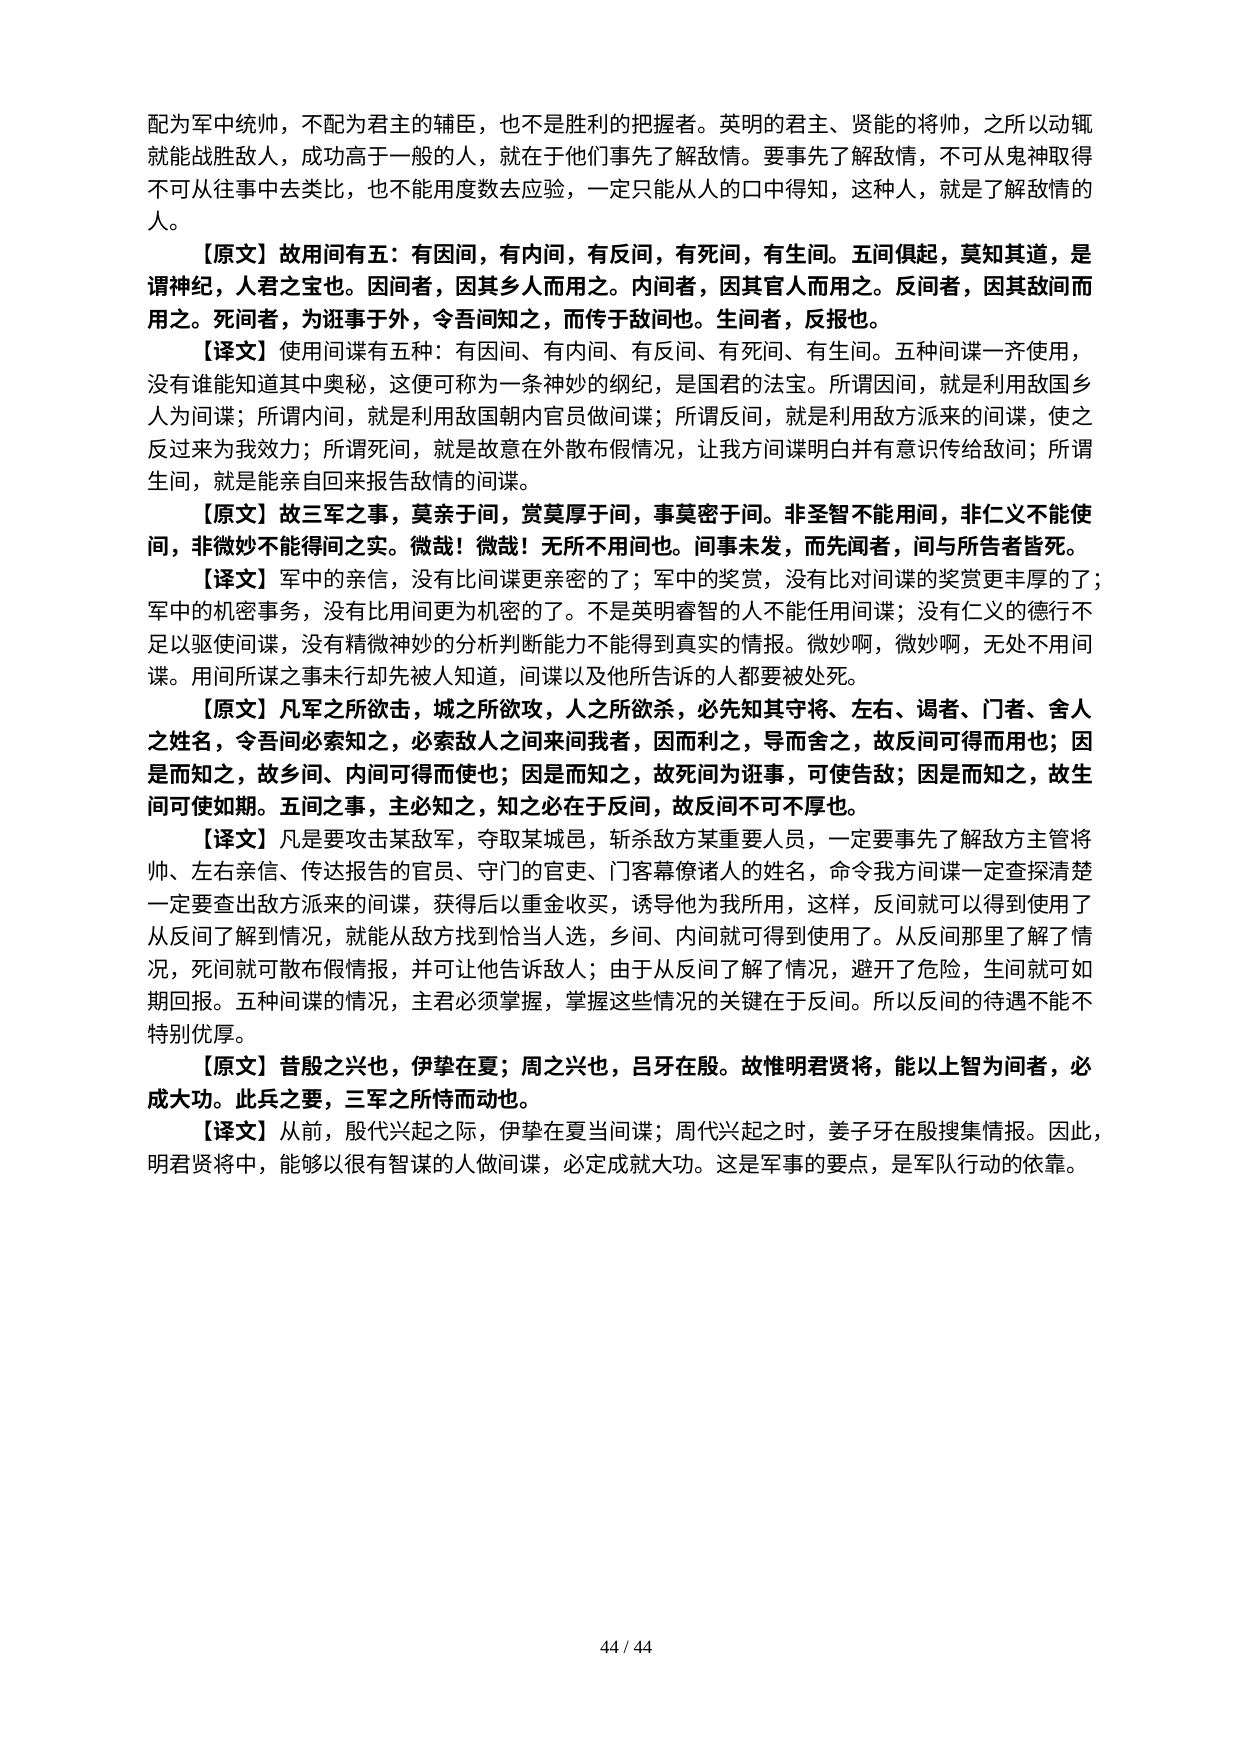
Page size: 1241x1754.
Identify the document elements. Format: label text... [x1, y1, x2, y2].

text 【原文】昔殷之兴也，伊挚在夏；周之兴也，吕牙在殷。故惟明君贤将，能以上智为间者，必成大功。此兵之要，三军之所恃而动也。 [148, 1049, 1093, 1114]
text 【译文】使用间谍有五种：有因间、有内间、有反间、有死间、有生间。五种间谍一齐使用，没有谁能知道其中奥秘，这便可称为一条神妙的纲纪，是国君的法宝。所谓因间，就是利用敌国乡人为间谍；所谓内间，就是利用敌国朝内官员做间谍；所谓反间，就是利用敌方派来的间谍，使之反过来为我效力；所谓死间，就是故意在外散布假情况，让我方间谍明白并有意识传给敌间；所谓生间，就是能亲自回来报告敌情的间谍。 [148, 334, 1093, 496]
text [148, 106, 1093, 236]
text 【原文】凡军之所欲击，城之所欲攻，人之所欲杀，必先知其守将、左右、谒者、门者、舍人之姓名，令吾间必索知之，必索敌人之间来间我者，因而利之，导而舍之，故反间可得而用也；因是而知之，故乡间、内间可得而使也；因是而知之，故死间为诳事，可使告敌；因是而知之，故生间可使如期。五间之事，主必知之，知之必在于反间，故反间不可不厚也。 [148, 691, 1093, 821]
text 【原文】故用间有五：有因间，有内间，有反间，有死间，有生间。五间俱起，莫知其道，是谓神纪，人君之宝也。因间者，因其乡人而用之。内间者，因其官人而用之。反间者，因其敌间而用之。死间者，为诳事于外，令吾间知之，而传于敌间也。生间者，反报也。 [148, 236, 1093, 334]
text 【译文】凡是要攻击某敌军，夺取某城邑，斩杀敌方某重要人员，一定要事先了解敌方主管将帅、左右亲信、传达报告的官员、守门的官吏、门客幕僚诸人的姓名，命令我方间谍一定查探清楚。一定要查出敌方派来的间谍，获得后以重金收买，诱导他为我所用，这样，反间就可以得到使用了。从反间了解到情况，就能从敌方找到恰当人选，乡间、内间就可得到使用了。从反间那里了解了情况，死间就可散布假情报，并可让他告诉敌人；由于从反间了解了情况，避开了危险，生间就可如期回报。五种间谍的情况，主君必须掌握，掌握这些情况的关键在于反间。所以反间的待遇不能不特别优厚。 [148, 821, 1093, 1049]
text 【译文】军中的亲信，没有比间谍更亲密的了；军中的奖赏，没有比对间谍的奖赏更丰厚的了；军中的机密事务，没有比用间更为机密的了。不是英明睿智的人不能任用间谍；没有仁义的德行不足以驱使间谍，没有精微神妙的分析判断能力不能得到真实的情报。微妙啊，微妙啊，无处不用间谍。用间所谋之事未行却先被人知道，间谍以及他所告诉的人都要被处死。 [148, 561, 1093, 691]
text 【译文】从前，殷代兴起之际，伊挚在夏当间谍；周代兴起之时，姜子牙在殷搜集情报。因此，明君贤将中，能够以很有智谋的人做间谍，必定成就大功。这是军事的要点，是军队行动的依靠。 [148, 1114, 1093, 1179]
text 【原文】故三军之事，莫亲于间，赏莫厚于间，事莫密于间。非圣智不能用间，非仁义不能使间，非微妙不能得间之实。微哉！微哉！无所不用间也。间事未发，而先闻者，间与所告者皆死。 [148, 496, 1093, 561]
